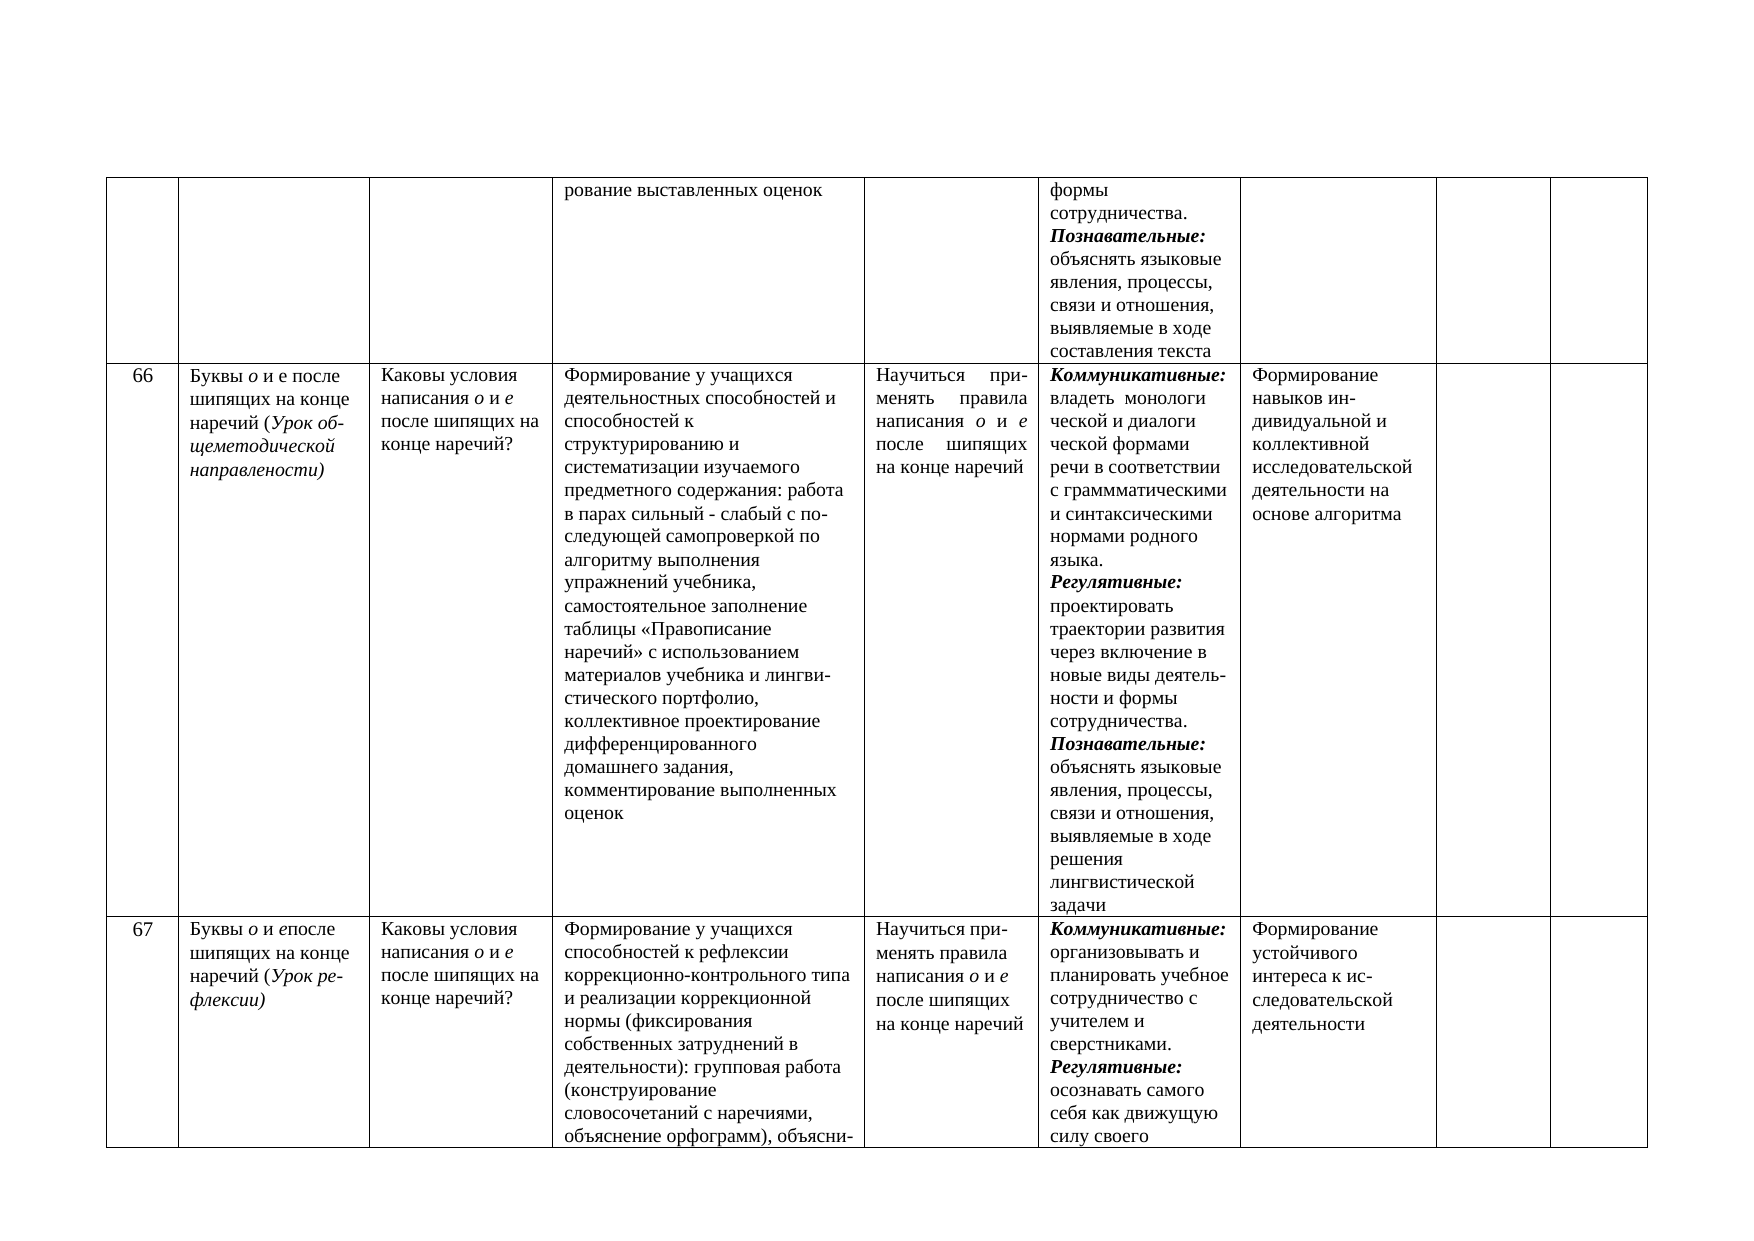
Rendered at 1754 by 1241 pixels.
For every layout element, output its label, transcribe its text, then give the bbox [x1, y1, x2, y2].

table_cell Формирование навыков индивидуальной и коллективной исследовательской деятельности на основе алгоритма [1241, 364, 1436, 916]
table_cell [1241, 178, 1436, 362]
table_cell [179, 178, 369, 362]
table_cell [1437, 178, 1550, 362]
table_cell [179, 917, 369, 1147]
table_cell 66 [107, 364, 178, 916]
table_cell [1437, 364, 1550, 916]
table_cell [1551, 917, 1647, 1147]
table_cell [553, 178, 864, 362]
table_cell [1039, 178, 1240, 362]
table_cell [1551, 364, 1647, 916]
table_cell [370, 178, 552, 362]
table_cell 65 [107, 178, 178, 362]
table_cell Каковы условия написания о и е после шипящих на конце наречий? [370, 364, 552, 916]
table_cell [553, 917, 864, 1147]
table_cell Буквы о и е после шипящих на конце наречий (Урок общеметодической направлености) [179, 364, 369, 916]
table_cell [370, 917, 552, 1147]
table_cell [1039, 917, 1240, 1147]
table_cell [1437, 917, 1550, 1147]
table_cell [865, 917, 1038, 1147]
table_cell Коммуникативные: владеть монологи ческой и диалоги ческой формами речи в соответствии с граммматическими и синтаксическими нормами родного языка. Регулятивные: проектировать траектории развития через включение в новые виды деятельности и формы сотрудничества. Познавательные: объяснять языковые явления, процессы, связи и отношения, выявляемые в ходе решения лингвистической задачи [1039, 364, 1240, 916]
table_cell Научиться применять правила написания о и е после шипящих на конце наречий [865, 364, 1038, 916]
table_cell [1551, 178, 1647, 362]
table_cell Формирование у учащихся деятельностных способностей и способностей к структурированию и систематизации изучаемого предметного содержания: работа в парах сильный - слабый с последующей самопроверкой по алгоритму выполнения упражнений учебника, самостоятельное заполнение таблицы «Правописание наречий» с использованием материалов учебника и лингвистического портфолио, коллективное проектирование дифференцированного домашнего задания, комментирование выполненных оценок [553, 364, 864, 916]
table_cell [865, 178, 1038, 362]
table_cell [1241, 917, 1436, 1147]
table_cell 67 [107, 917, 178, 1147]
